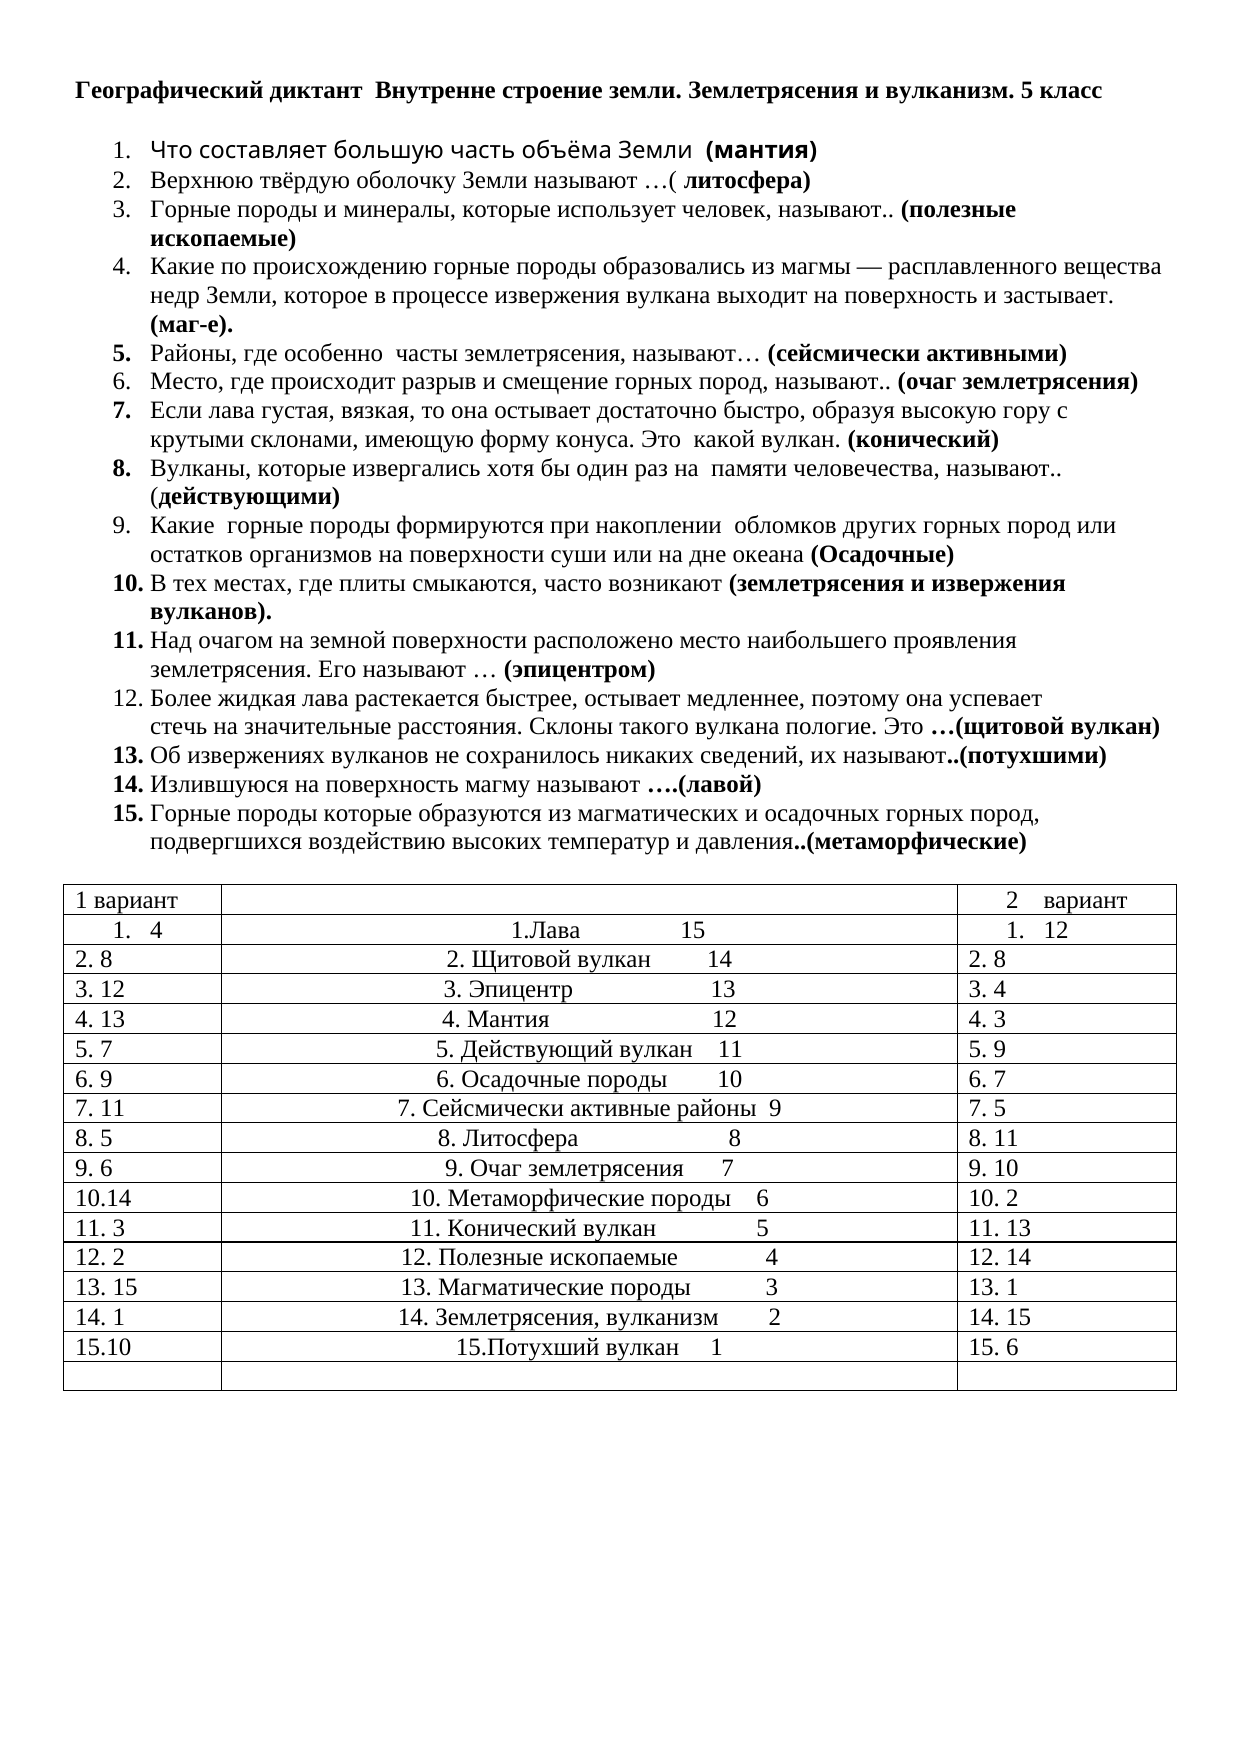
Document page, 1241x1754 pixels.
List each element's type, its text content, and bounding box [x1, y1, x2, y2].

table_cell 8. 5 [64, 1123, 221, 1152]
table_header вариант [958, 885, 1176, 914]
list Об извержениях вулканов не сохранилось никаких сведений, их называют..(потухшими) [112, 740, 1165, 769]
list Горные породы и минералы, которые использует человек, называют.. (полезные ископаемые) [112, 194, 1165, 251]
table_cell 12. Полезные ископаемые 4 [222, 1243, 957, 1271]
table_cell 2. Щитовой вулкан 14 [222, 945, 957, 973]
table_cell 8. 11 [958, 1123, 1176, 1152]
list Верхнюю твёрдую оболочку Земли называют …( литосфера) [112, 165, 1165, 194]
table_cell 2. 8 [958, 945, 1176, 973]
table_cell 5. Действующий вулкан 11 [222, 1034, 957, 1063]
list стечь на значительные расстояния. Склоны такого вулкана пологие. Это …(щитовой вулкан) [150, 711, 1165, 740]
table_cell 13. 15 [64, 1272, 221, 1301]
table_cell 5. 7 [64, 1034, 221, 1063]
table_cell 6. Осадочные породы 10 [222, 1064, 957, 1092]
table_cell 14. 1 [64, 1302, 221, 1331]
table_cell 3. Эпицентр 13 [222, 974, 957, 1003]
table_cell 3. 12 [64, 974, 221, 1003]
list Излившуюся на поверхность магму называют ….(лавой) [112, 769, 1165, 798]
table_cell 10.14 [64, 1183, 221, 1212]
table_header [222, 885, 957, 914]
table_cell 8. Литосфера 8 [222, 1123, 957, 1152]
list Более жидкая лава растекается быстрее, остывает медленнее, поэтому она успевает [112, 683, 1165, 711]
table_cell 9. Очаг землетрясения 7 [222, 1153, 957, 1182]
table_cell 14. Землетрясения, вулканизм 2 [222, 1302, 957, 1331]
table_cell 15.Потухший вулкан 1 [222, 1332, 957, 1361]
table_cell 3. 4 [958, 974, 1176, 1003]
table_cell 14. 15 [958, 1302, 1176, 1331]
table_cell 7. Сейсмически активные районы 9 [222, 1094, 957, 1122]
table_cell 10. 2 [958, 1183, 1176, 1212]
table_cell 1.Лава 15 [222, 915, 957, 943]
list Районы, где особенно часты землетрясения, называют… (сейсмически активными) [112, 338, 1165, 366]
table_cell 9. 6 [64, 1153, 221, 1182]
list Что составляет большую часть объёма Земли (мантия) [112, 132, 1165, 165]
table_cell 12. 14 [958, 1243, 1176, 1271]
table_cell 6. 7 [958, 1064, 1176, 1092]
table_cell 13. Магматические породы 3 [222, 1272, 957, 1301]
table_cell 4 [64, 915, 221, 943]
table_header 1 вариант [64, 885, 221, 914]
table_cell 9. 10 [958, 1153, 1176, 1182]
table_cell 15.10 [64, 1332, 221, 1361]
table_cell 12. 2 [64, 1243, 221, 1271]
table_cell 13. 1 [958, 1272, 1176, 1301]
table_cell 7. 5 [958, 1094, 1176, 1122]
table_cell 2. 8 [64, 945, 221, 973]
list Место, где происходит разрыв и смещение горных пород, называют.. (очаг землетрясения) [112, 366, 1165, 395]
table_cell [64, 1362, 221, 1390]
list Какие горные породы формируются при накоплении обломков других горных пород или остатков организмов на поверхности суши или на дне океана (Осадочные) [112, 510, 1165, 568]
list Над очагом на земной поверхности расположено место наибольшего проявления землетрясения. Его называют … (эпицентром) [112, 625, 1165, 683]
table_cell [958, 1362, 1176, 1390]
table_cell 4. Мантия 12 [222, 1004, 957, 1033]
list Горные породы которые образуются из магматических и осадочных горных пород, подвергшихся воздействию высоких температур и давления..(метаморфические) [112, 798, 1165, 855]
text Географический диктант Внутренне строение земли. Землетрясения и вулканизм. 5 класс [75, 75, 1165, 104]
list Какие по происхождению горные породы образовались из магмы — расплавленного вещества недр Земли, которое в процессе извержения вулкана выходит на поверхность и застывает. (маг-е). [112, 251, 1165, 338]
table_cell 11. 13 [958, 1213, 1176, 1241]
table_cell 7. 11 [64, 1094, 221, 1122]
table_cell 4. 13 [64, 1004, 221, 1033]
table_cell 10. Метаморфические породы 6 [222, 1183, 957, 1212]
table_cell 11. Конический вулкан 5 [222, 1213, 957, 1241]
list В тех местах, где плиты смыкаются, часто возникают (землетрясения и извержения вулканов). [112, 568, 1165, 625]
table_cell 12 [958, 915, 1176, 943]
table_cell 15. 6 [958, 1332, 1176, 1361]
list Если лава густая, вязкая, то она остывает достаточно быстро, образуя высокую гору с крутыми склонами, имеющую форму конуса. Это какой вулкан. (конический) [112, 395, 1165, 453]
table_cell 4. 3 [958, 1004, 1176, 1033]
table_cell [222, 1362, 957, 1390]
table_cell 5. 9 [958, 1034, 1176, 1063]
table_cell 11. 3 [64, 1213, 221, 1241]
list Вулканы, которые извергались хотя бы один раз на памяти человечества, называют..(действующими) [112, 453, 1165, 510]
table_cell 6. 9 [64, 1064, 221, 1092]
